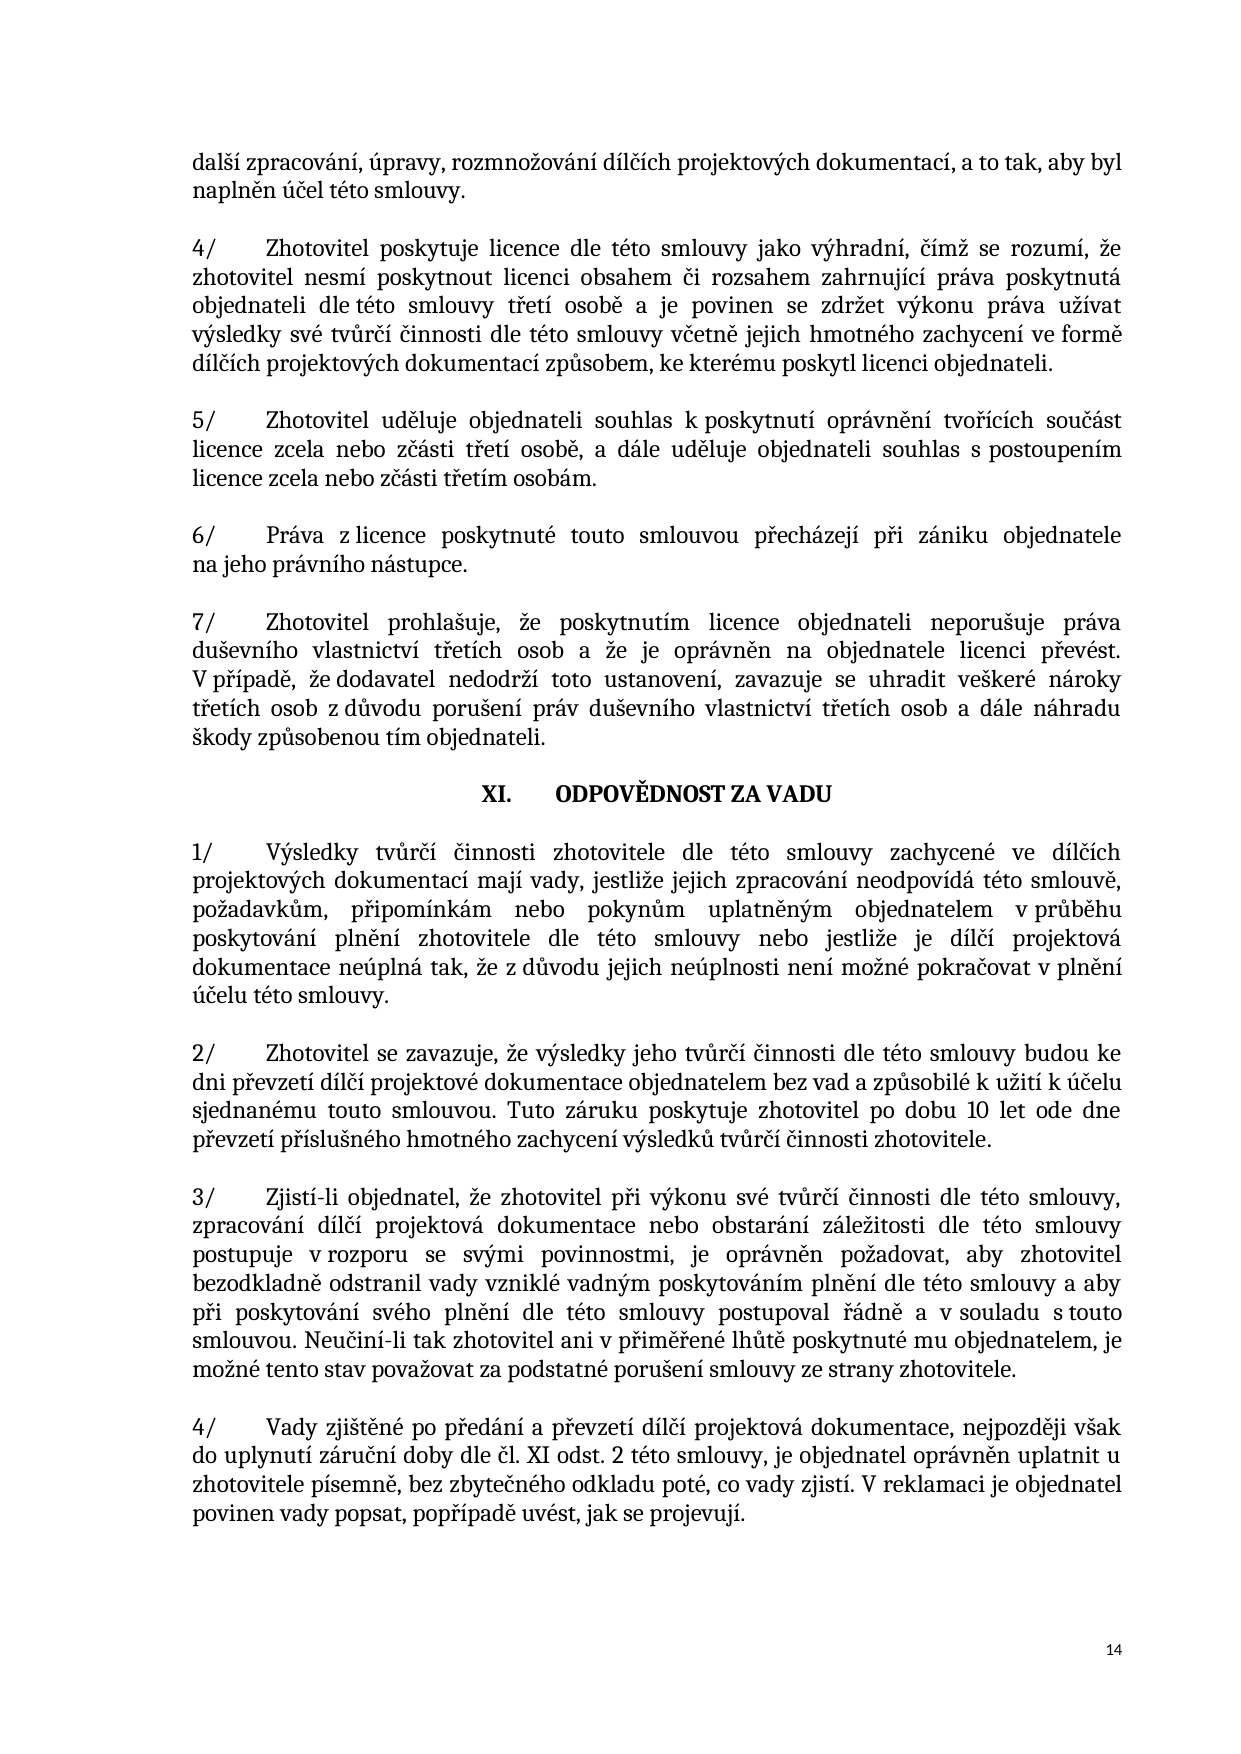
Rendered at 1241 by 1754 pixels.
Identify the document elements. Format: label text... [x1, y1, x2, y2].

text 6/ Práva z licence poskytnuté touto smlouvou přecházejí při zániku objednatele na jeho právního nástupce. [192, 521, 1122, 579]
text XI. ODPOVĚDNOST ZA VADU [192, 780, 1122, 809]
text 3/ Zjistí-li objednatel, že zhotovitel při výkonu své tvůrčí činnosti dle této smlouvy, zpracování dílčí projektová dokumentace nebo obstarání záležitosti dle této smlouvy postupuje v rozporu se svými povinnostmi, je oprávněn požadovat, aby zhotovitel bezodkladně odstranil vady vzniklé vadným poskytováním plnění dle této smlouvy a aby při poskytování svého plnění dle této smlouvy postupoval řádně a v souladu s touto smlouvou. Neučiní-li tak zhotovitel ani v přiměřené lhůtě poskytnuté mu objednatelem, je možné tento stav považovat za podstatné porušení smlouvy ze strany zhotovitele. [192, 1183, 1122, 1384]
text 7/ Zhotovitel prohlašuje, že poskytnutím licence objednateli neporušuje práva duševního vlastnictví třetích osob a že je oprávněn na objednatele licenci převést. V případě, že dodavatel nedodrží toto ustanovení, zavazuje se uhradit veškeré nároky třetích osob z důvodu porušení práv duševního vlastnictví třetích osob a dále náhradu škody způsobenou tím objednateli. [192, 608, 1122, 751]
text 4/ Vady zjištěné po předání a převzetí dílčí projektová dokumentace, nejpozději však do uplynutí záruční doby dle čl. XI odst. 2 této smlouvy, je objednatel oprávněn uplatnit u zhotovitele písemně, bez zbytečného odkladu poté, co vady zjistí. V reklamaci je objednatel povinen vady popsat, popřípadě uvést, jak se projevují. [192, 1413, 1122, 1528]
text 4/ Zhotovitel poskytuje licence dle této smlouvy jako výhradní, čímž se rozumí, že zhotovitel nesmí poskytnout licenci obsahem či rozsahem zahrnující práva poskytnutá objednateli dle této smlouvy třetí osobě a je povinen se zdržet výkonu práva užívat výsledky své tvůrčí činnosti dle této smlouvy včetně jejich hmotného zachycení ve formě dílčích projektových dokumentací způsobem, ke kterému poskytl licenci objednateli. [192, 234, 1122, 378]
text 1/ Výsledky tvůrčí činnosti zhotovitele dle této smlouvy zachycené ve dílčích projektových dokumentací mají vady, jestliže jejich zpracování neodpovídá této smlouvě, požadavkům, připomínkám nebo pokynům uplatněným objednatelem v průběhu poskytování plnění zhotovitele dle této smlouvy nebo jestliže je dílčí projektová dokumentace neúplná tak, že z důvodu jejich neúplnosti není možné pokračovat v plnění účelu této smlouvy. [192, 838, 1122, 1010]
text 2/ Zhotovitel se zavazuje, že výsledky jeho tvůrčí činnosti dle této smlouvy budou ke dni převzetí dílčí projektové dokumentace objednatelem bez vad a způsobilé k užití k účelu sjednanému touto smlouvou. Tuto záruku poskytuje zhotovitel po dobu 10 let ode dne převzetí příslušného hmotného zachycení výsledků tvůrčí činnosti zhotovitele. [192, 1039, 1122, 1154]
text 5/ Zhotovitel uděluje objednateli souhlas k poskytnutí oprávnění tvořících součást licence zcela nebo zčásti třetí osobě, a dále uděluje objednateli souhlas s postoupením licence zcela nebo zčásti třetím osobám. [192, 406, 1122, 493]
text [192, 148, 1122, 205]
